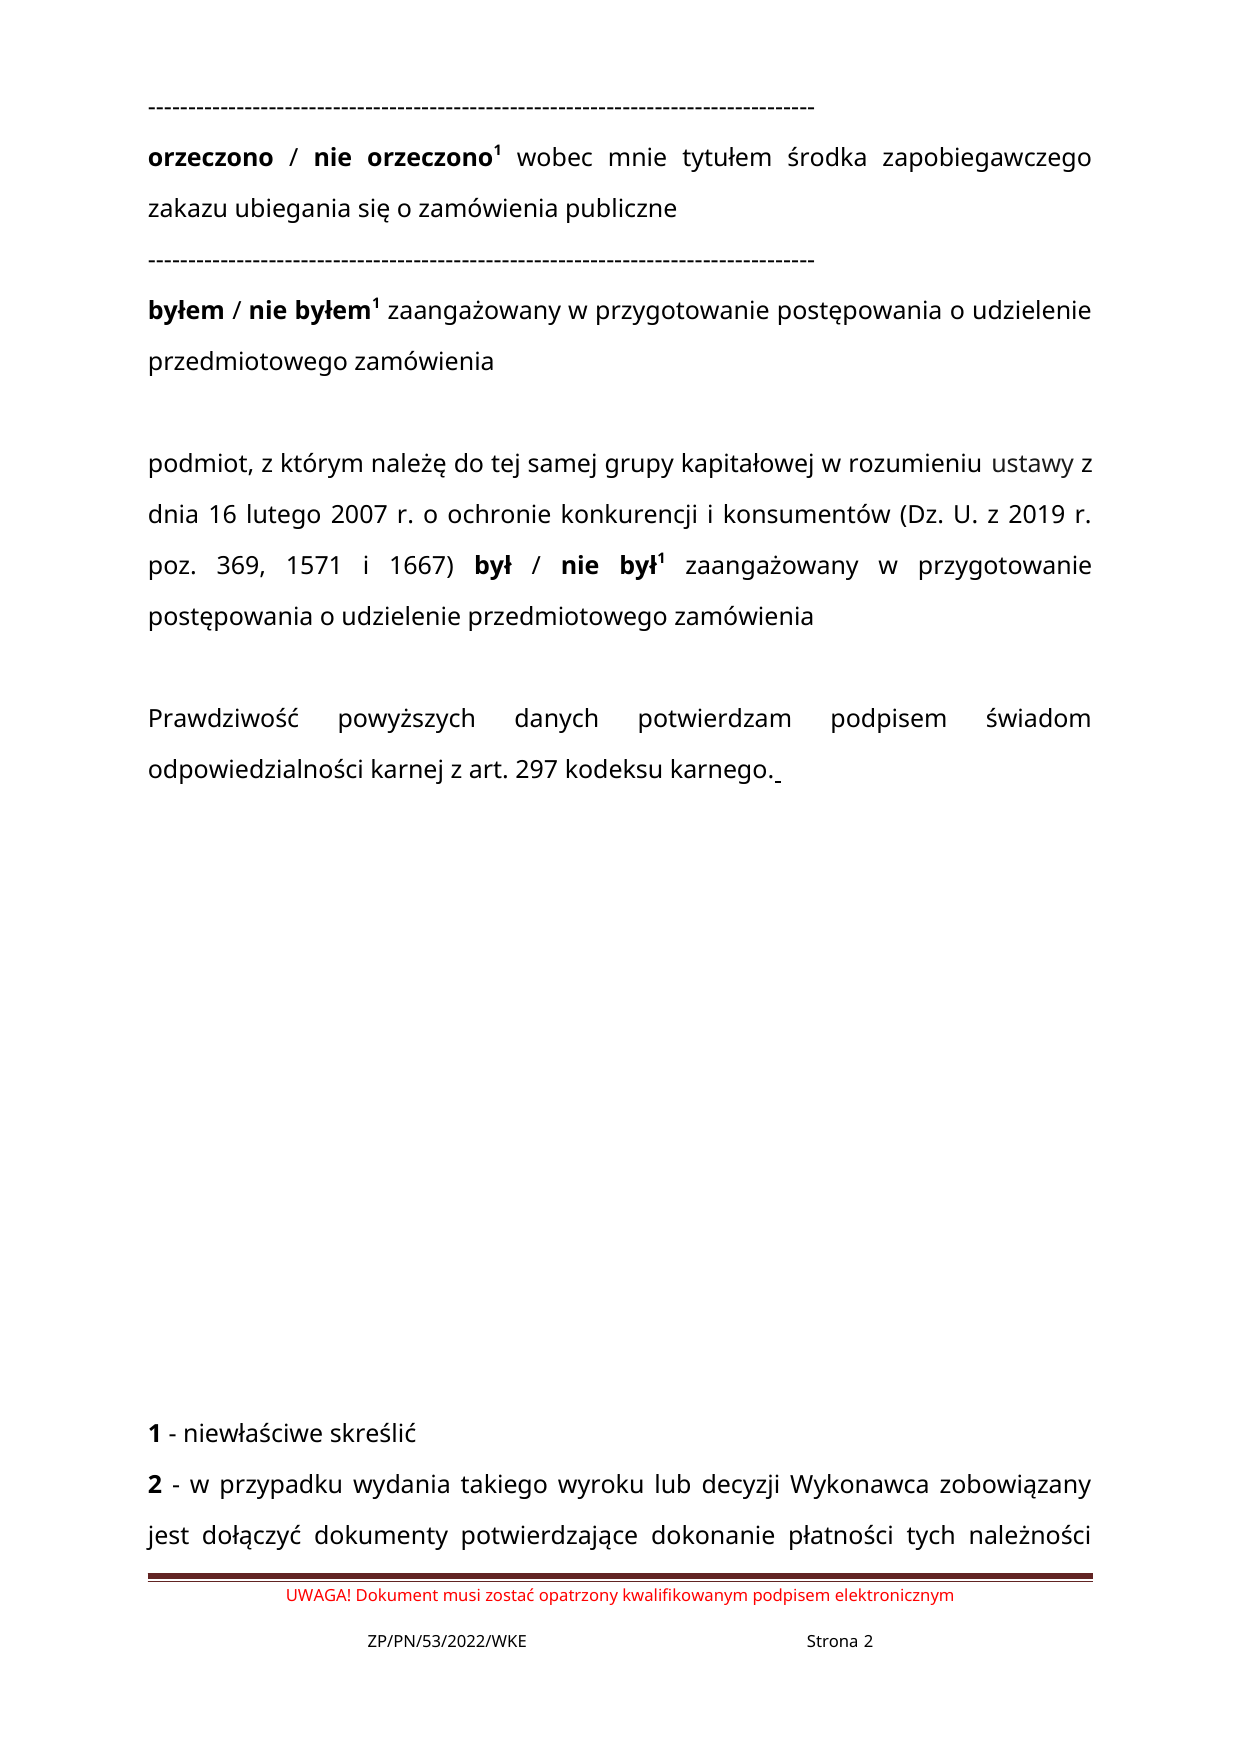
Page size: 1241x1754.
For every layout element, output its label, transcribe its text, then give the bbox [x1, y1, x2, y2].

text orzeczono / nie orzeczono1 wobec mnie tytułem środka zapobiegawczego zakazu ubiegania się o zamówienia publiczne [148, 140, 1093, 225]
text Prawdziwość powyższych danych potwierdzam podpisem świadom odpowiedzialności karnej z art. 297 kodeksu karnego. [148, 701, 1093, 786]
text podmiot, z którym należę do tej samej grupy kapitałowej w rozumieniu ustawy z dnia 16 lutego 2007 r. o ochronie konkurencji i konsumentów (Dz. U. z 2019 r. poz. 369, 1571 i 1667) był / nie był1 zaangażowany w przygotowanie postępowania o udzielenie przedmiotowego zamówienia [148, 446, 1093, 633]
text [148, 1467, 1093, 1552]
text byłem / nie byłem1 zaangażowany w przygotowanie postępowania o udzielenie przedmiotowego zamówienia [148, 293, 1093, 378]
text 1 - niewłaściwe skreślić [148, 1416, 1093, 1450]
text ----------------------------------------------------------------------------------- [148, 242, 1093, 276]
text ----------------------------------------------------------------------------------- [148, 89, 1093, 123]
